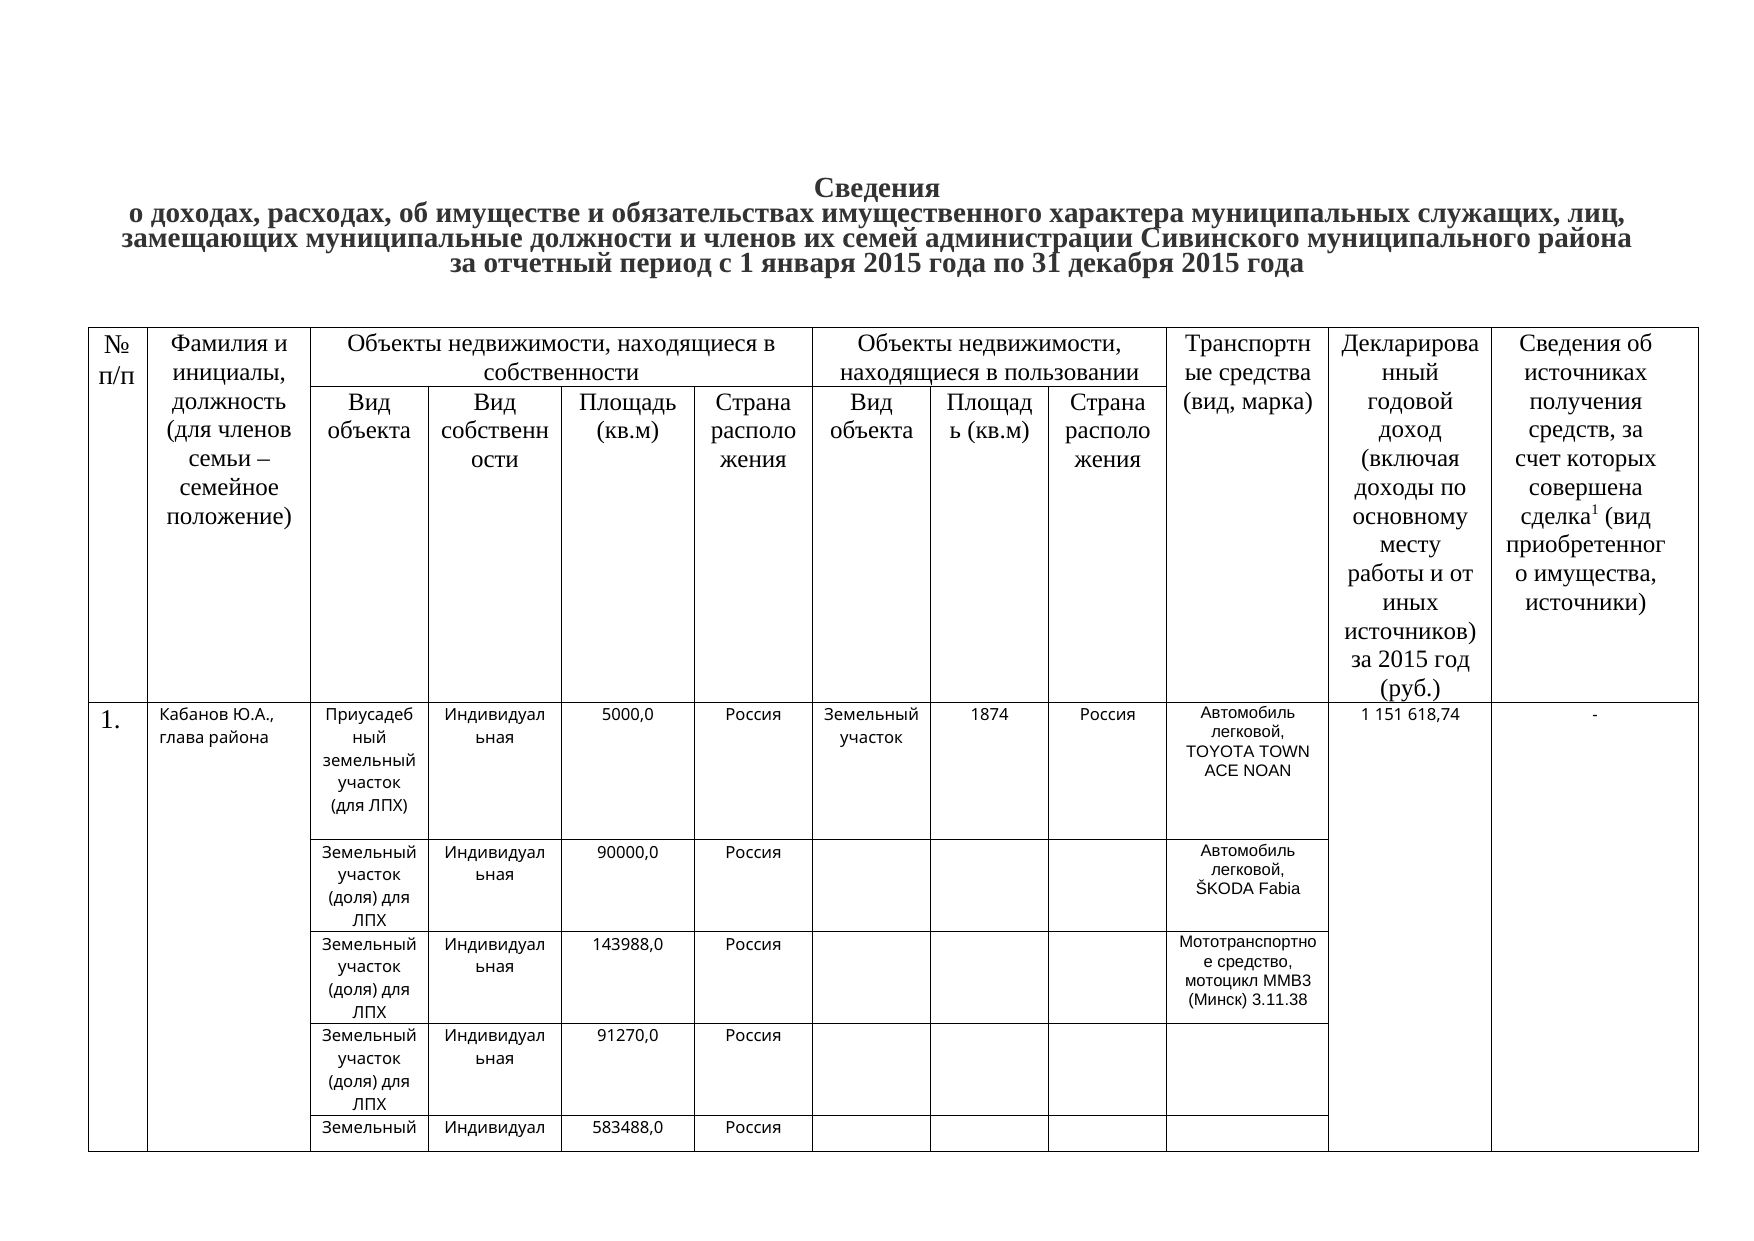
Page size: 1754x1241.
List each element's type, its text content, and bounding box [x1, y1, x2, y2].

table_cell - [1492, 703, 1698, 1151]
table_cell [1049, 932, 1166, 1023]
table_cell Индивидуальная [429, 1024, 561, 1115]
table_cell Страна расположения [695, 387, 812, 702]
table_cell [813, 1024, 930, 1115]
text Сведения [118, 177, 1636, 202]
table_cell 90000,0 [562, 840, 694, 931]
table_cell [931, 932, 1048, 1023]
table_cell Площадь (кв.м) [562, 387, 694, 702]
table_cell [813, 932, 930, 1023]
table_cell [1049, 840, 1166, 931]
table_cell Вид объекта [813, 387, 930, 702]
table_cell Вид объекта [311, 387, 428, 702]
table_cell Автомобиль легковой, TOYOTA TOWN ACE NOAN [1167, 703, 1328, 839]
table_cell Земельный участок (доля) для ЛПХ [311, 1024, 428, 1115]
table_cell 1. [89, 703, 147, 1151]
table_header № п/п [89, 328, 147, 702]
table_cell Россия [695, 1024, 812, 1115]
table_cell [1167, 1116, 1328, 1151]
table_cell Вид собственности [429, 387, 561, 702]
table_cell Индивидуальная [429, 932, 561, 1023]
table_cell Индивидуальная [429, 840, 561, 931]
table_cell Земельный участок [813, 703, 930, 839]
table_cell 1 151 618,74 [1329, 703, 1491, 1151]
table_cell Россия [695, 703, 812, 839]
table_cell [931, 1024, 1048, 1115]
table_cell Автомобиль легковой, ŠKODA Fabia [1167, 840, 1328, 931]
table_cell Россия [695, 1116, 812, 1151]
table_cell Индивидуальная [429, 1116, 561, 1151]
table_cell Земельный участок (доля) для ЛПХ [311, 840, 428, 931]
table_header Транспортные средства (вид, марка) [1167, 328, 1328, 702]
table_cell Россия [1049, 703, 1166, 839]
table_cell Земельный участок (доля) для ЛПХ [311, 932, 428, 1023]
table_cell [1049, 1116, 1166, 1151]
text о доходах, расходах, об имуществе и обязательствах имущественного характера муниципальных служащих, лиц, замещающих муниципальные должности и членов их семей администрации Сивинского муниципального района за отчетный период с 1 января 2015 года по 31 декабря 2015 года [118, 202, 1636, 277]
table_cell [311, 1116, 428, 1151]
table_cell 143988,0 [562, 932, 694, 1023]
table_cell Россия [695, 840, 812, 931]
table_header Объекты недвижимости, находящиеся в собственности [311, 328, 812, 386]
table_cell [931, 840, 1048, 931]
table_cell Приусадебный земельный участок (для ЛПХ) [311, 703, 428, 839]
table_cell Страна расположения [1049, 387, 1166, 702]
table_cell [1049, 1024, 1166, 1115]
table_cell [813, 840, 930, 931]
table_cell 1874 [931, 703, 1048, 839]
table_cell Индивидуальная [429, 703, 561, 839]
table_header Объекты недвижимости, находящиеся в пользовании [813, 328, 1166, 386]
table_cell 583488,0 [562, 1116, 694, 1151]
table_cell Кабанов Ю.А., глава района [148, 703, 310, 1151]
table_cell 5000,0 [562, 703, 694, 839]
table_header Фамилия и инициалы, должность (для членов семьи – семейное положение) [148, 328, 310, 702]
table_cell Площадь (кв.м) [931, 387, 1048, 702]
table_cell Мототранспортное средство, мотоцикл ММВ3 (Минск) 3.11.38 [1167, 932, 1328, 1023]
table_cell 91270,0 [562, 1024, 694, 1115]
table_header Декларированный годовой доход (включая доходы по основному месту работы и от иных источников) за 2015 год (руб.) [1329, 328, 1491, 702]
table_cell Россия [695, 932, 812, 1023]
table_cell [813, 1116, 930, 1151]
table_cell [931, 1116, 1048, 1151]
table_cell [1167, 1024, 1328, 1115]
table_header Сведения об источниках получения средств, за счет которых совершена сделка1 (вид приобретенного имущества, источники) [1492, 328, 1698, 702]
